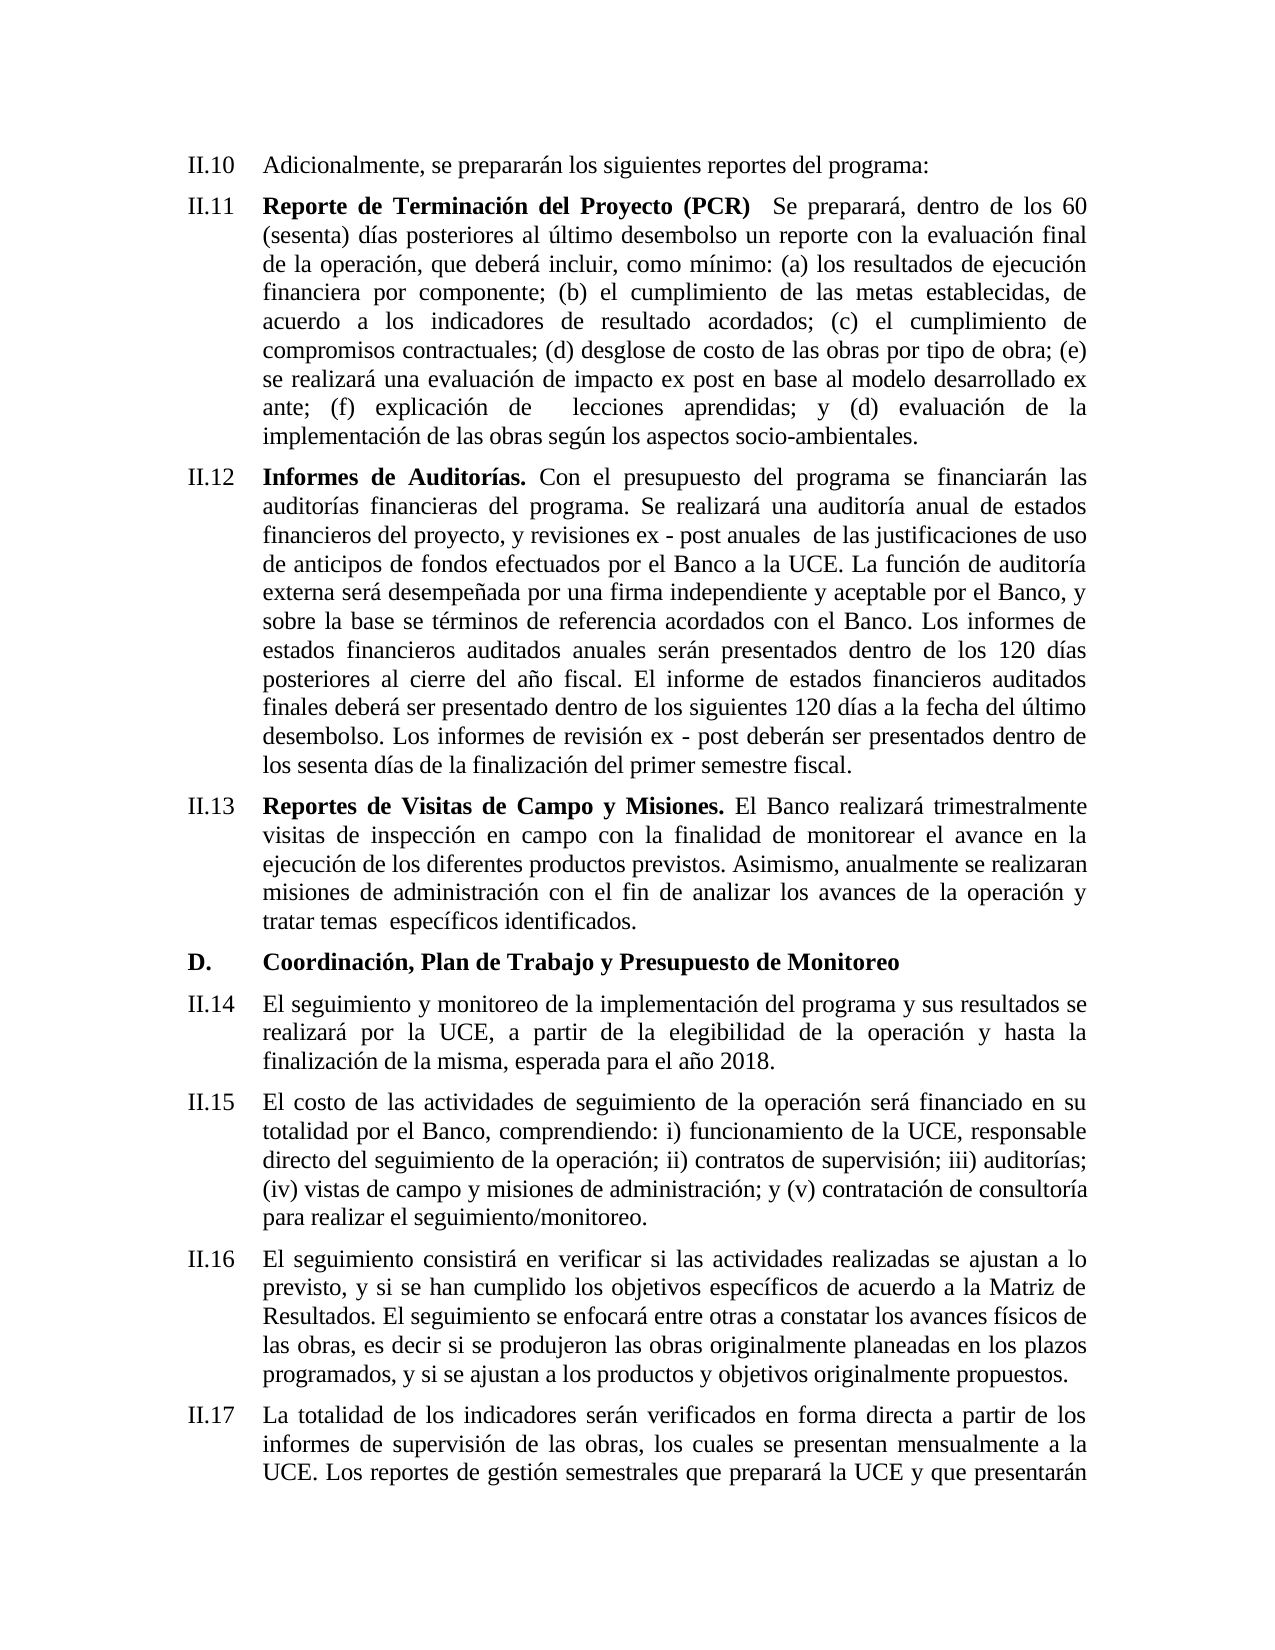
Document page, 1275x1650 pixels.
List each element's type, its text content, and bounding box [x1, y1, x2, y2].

text Reportes de Visitas de Campo y Misiones. El Banco realizará trimestralmente visitas de inspección en campo con la finalidad de monitorear el avance en la ejecución de los diferentes productos previstos. Asimismo, anualmente se realizaran misiones de administración con el fin de analizar los avances de la operación y tratar temas específicos identificados. [187, 791, 1087, 935]
text El seguimiento consistirá en verificar si las actividades realizadas se ajustan a lo previsto, y si se han cumplido los objetivos específicos de acuerdo a la Matriz de Resultados. El seguimiento se enfocará entre otras a constatar los avances físicos de las obras, es decir si se produjeron las obras originalmente planeadas en los plazos programados, y si se ajustan a los productos y objetivos originalmente propuestos. [187, 1244, 1087, 1387]
text El seguimiento y monitoreo de la implementación del programa y sus resultados se realizará por la UCE, a partir de la elegibilidad de la operación y hasta la finalización de la misma, esperada para el año 2018. [187, 989, 1087, 1075]
subtitle Coordinación, Plan de Trabajo y Presupuesto de Monitoreo [187, 947, 1087, 976]
text Informes de Auditorías. Con el presupuesto del programa se financiarán las auditorías financieras del programa. Se realizará una auditoría anual de estados financieros del proyecto, y revisiones ex - post anuales de las justificaciones de uso de anticipos de fondos efectuados por el Banco a la UCE. La función de auditoría externa será desempeñada por una firma independiente y aceptable por el Banco, y sobre la base se términos de referencia acordados con el Banco. Los informes de estados financieros auditados anuales serán presentados dentro de los 120 días posteriores al cierre del año fiscal. El informe de estados financieros auditados finales deberá ser presentado dentro de los siguientes 120 días a la fecha del último desembolso. Los informes de revisión ex - post deberán ser presentados dentro de los sesenta días de la finalización del primer semestre fiscal. [187, 462, 1087, 779]
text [187, 1400, 1087, 1486]
text El costo de las actividades de seguimiento de la operación será financiado en su totalidad por el Banco, comprendiendo: i) funcionamiento de la UCE, responsable directo del seguimiento de la operación; ii) contratos de supervisión; iii) auditorías; (iv) vistas de campo y misiones de administración; y (v) contratación de consultoría para realizar el seguimiento/monitoreo. [187, 1087, 1087, 1231]
text Adicionalmente, se prepararán los siguientes reportes del programa: [187, 150, 1087, 179]
text Reporte de Terminación del Proyecto (PCR) Se preparará, dentro de los 60 (sesenta) días posteriores al último desembolso un reporte con la evaluación final de la operación, que deberá incluir, como mínimo: (a) los resultados de ejecución financiera por componente; (b) el cumplimiento de las metas establecidas, de acuerdo a los indicadores de resultado acordados; (c) el cumplimiento de compromisos contractuales; (d) desglose de costo de las obras por tipo de obra; (e) se realizará una evaluación de impacto ex post en base al modelo desarrollado ex ante; (f) explicación de lecciones aprendidas; y (d) evaluación de la implementación de las obras según los aspectos socio-ambientales. [187, 191, 1087, 450]
